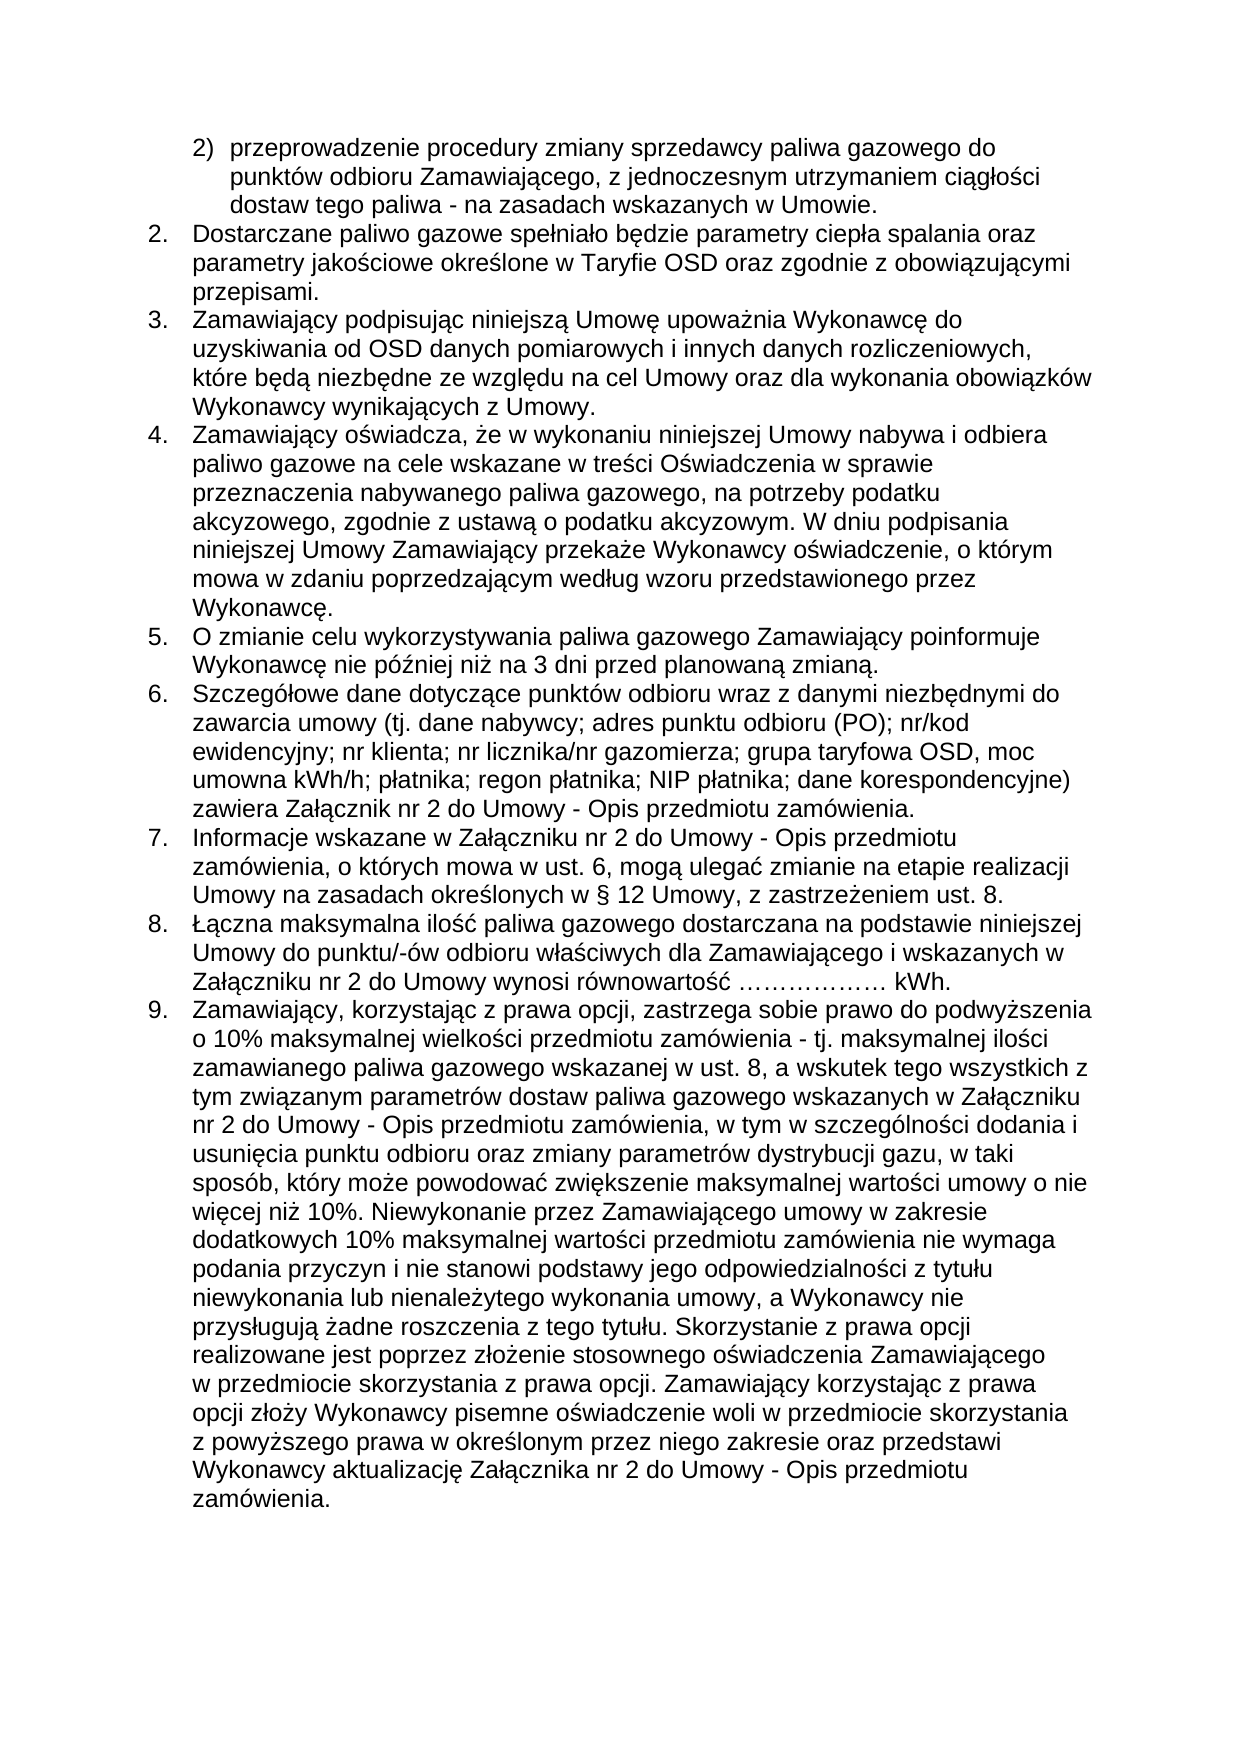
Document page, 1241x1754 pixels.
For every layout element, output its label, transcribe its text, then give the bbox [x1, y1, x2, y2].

list Szczegółowe dane dotyczące punktów odbioru wraz z danymi niezbędnymi do zawarcia umowy (tj. dane nabywcy; adres punktu odbioru (PO); nr/kod ewidencyjny; nr klienta; nr licznika/nr gazomierza; grupa taryfowa OSD, moc umowna kWh/h; płatnika; regon płatnika; NIP płatnika; dane korespondencyjne) zawiera Załącznik nr 2 do Umowy - Opis przedmiotu zamówienia. [148, 679, 1093, 823]
list Zamawiający podpisując niniejszą Umowę upoważnia Wykonawcę do uzyskiwania od OSD danych pomiarowych i innych danych rozliczeniowych, które będą niezbędne ze względu na cel Umowy oraz dla wykonania obowiązków Wykonawcy wynikających z Umowy. [148, 305, 1093, 420]
list Zamawiający oświadcza, że w wykonaniu niniejszej Umowy nabywa i odbiera paliwo gazowe na cele wskazane w treści Oświadczenia w sprawie przeznaczenia nabywanego paliwa gazowego, na potrzeby podatku akcyzowego, zgodnie z ustawą o podatku akcyzowym. W dniu podpisania niniejszej Umowy Zamawiający przekaże Wykonawcy oświadczenie, o którym mowa w zdaniu poprzedzającym według wzoru przedstawionego przez Wykonawcę. [148, 420, 1093, 622]
list Zamawiający, korzystając z prawa opcji, zastrzega sobie prawo do podwyższenia o 10% maksymalnej wielkości przedmiotu zamówienia - tj. maksymalnej ilości zamawianego paliwa gazowego wskazanej w ust. 8, a wskutek tego wszystkich z tym związanym parametrów dostaw paliwa gazowego wskazanych w Załączniku nr 2 do Umowy - Opis przedmiotu zamówienia, w tym w szczególności dodania i usunięcia punktu odbioru oraz zmiany parametrów dystrybucji gazu, w taki sposób, który może powodować zwiększenie maksymalnej wartości umowy o nie więcej niż 10%. Niewykonanie przez Zamawiającego umowy w zakresie dodatkowych 10% maksymalnej wartości przedmiotu zamówienia nie wymaga podania przyczyn i nie stanowi podstawy jego odpowiedzialności z tytułu niewykonania lub nienależytego wykonania umowy, a Wykonawcy nie przysługują żadne roszczenia z tego tytułu. Skorzystanie z prawa opcji realizowane jest poprzez złożenie stosownego oświadczenia Zamawiającego w przedmiocie skorzystania z prawa opcji. Zamawiający korzystając z prawa opcji złoży Wykonawcy pisemne oświadczenie woli w przedmiocie skorzystania z powyższego prawa w określonym przez niego zakresie oraz przedstawi Wykonawcy aktualizację Załącznika nr 2 do Umowy - Opis przedmiotu zamówienia. [148, 995, 1093, 1513]
list Dostarczane paliwo gazowe spełniało będzie parametry ciepła spalania oraz parametry jakościowe określone w Taryfie OSD oraz zgodnie z obowiązującymi przepisami. [148, 219, 1093, 305]
list przeprowadzenie procedury zmiany sprzedawcy paliwa gazowego do punktów odbioru Zamawiającego, z jednoczesnym utrzymaniem ciągłości dostaw tego paliwa - na zasadach wskazanych w Umowie. [192, 133, 1093, 219]
list Łączna maksymalna ilość paliwa gazowego dostarczana na podstawie niniejszej Umowy do punktu/-ów odbioru właściwych dla Zamawiającego i wskazanych w Załączniku nr 2 do Umowy wynosi równowartość ……………… kWh. [148, 909, 1093, 995]
list O zmianie celu wykorzystywania paliwa gazowego Zamawiający poinformuje Wykonawcę nie później niż na 3 dni przed planowaną zmianą. [148, 622, 1093, 679]
list Informacje wskazane w Załączniku nr 2 do Umowy - Opis przedmiotu zamówienia, o których mowa w ust. 6, mogą ulegać zmianie na etapie realizacji Umowy na zasadach określonych w § 12 Umowy, z zastrzeżeniem ust. 8. [148, 823, 1093, 909]
